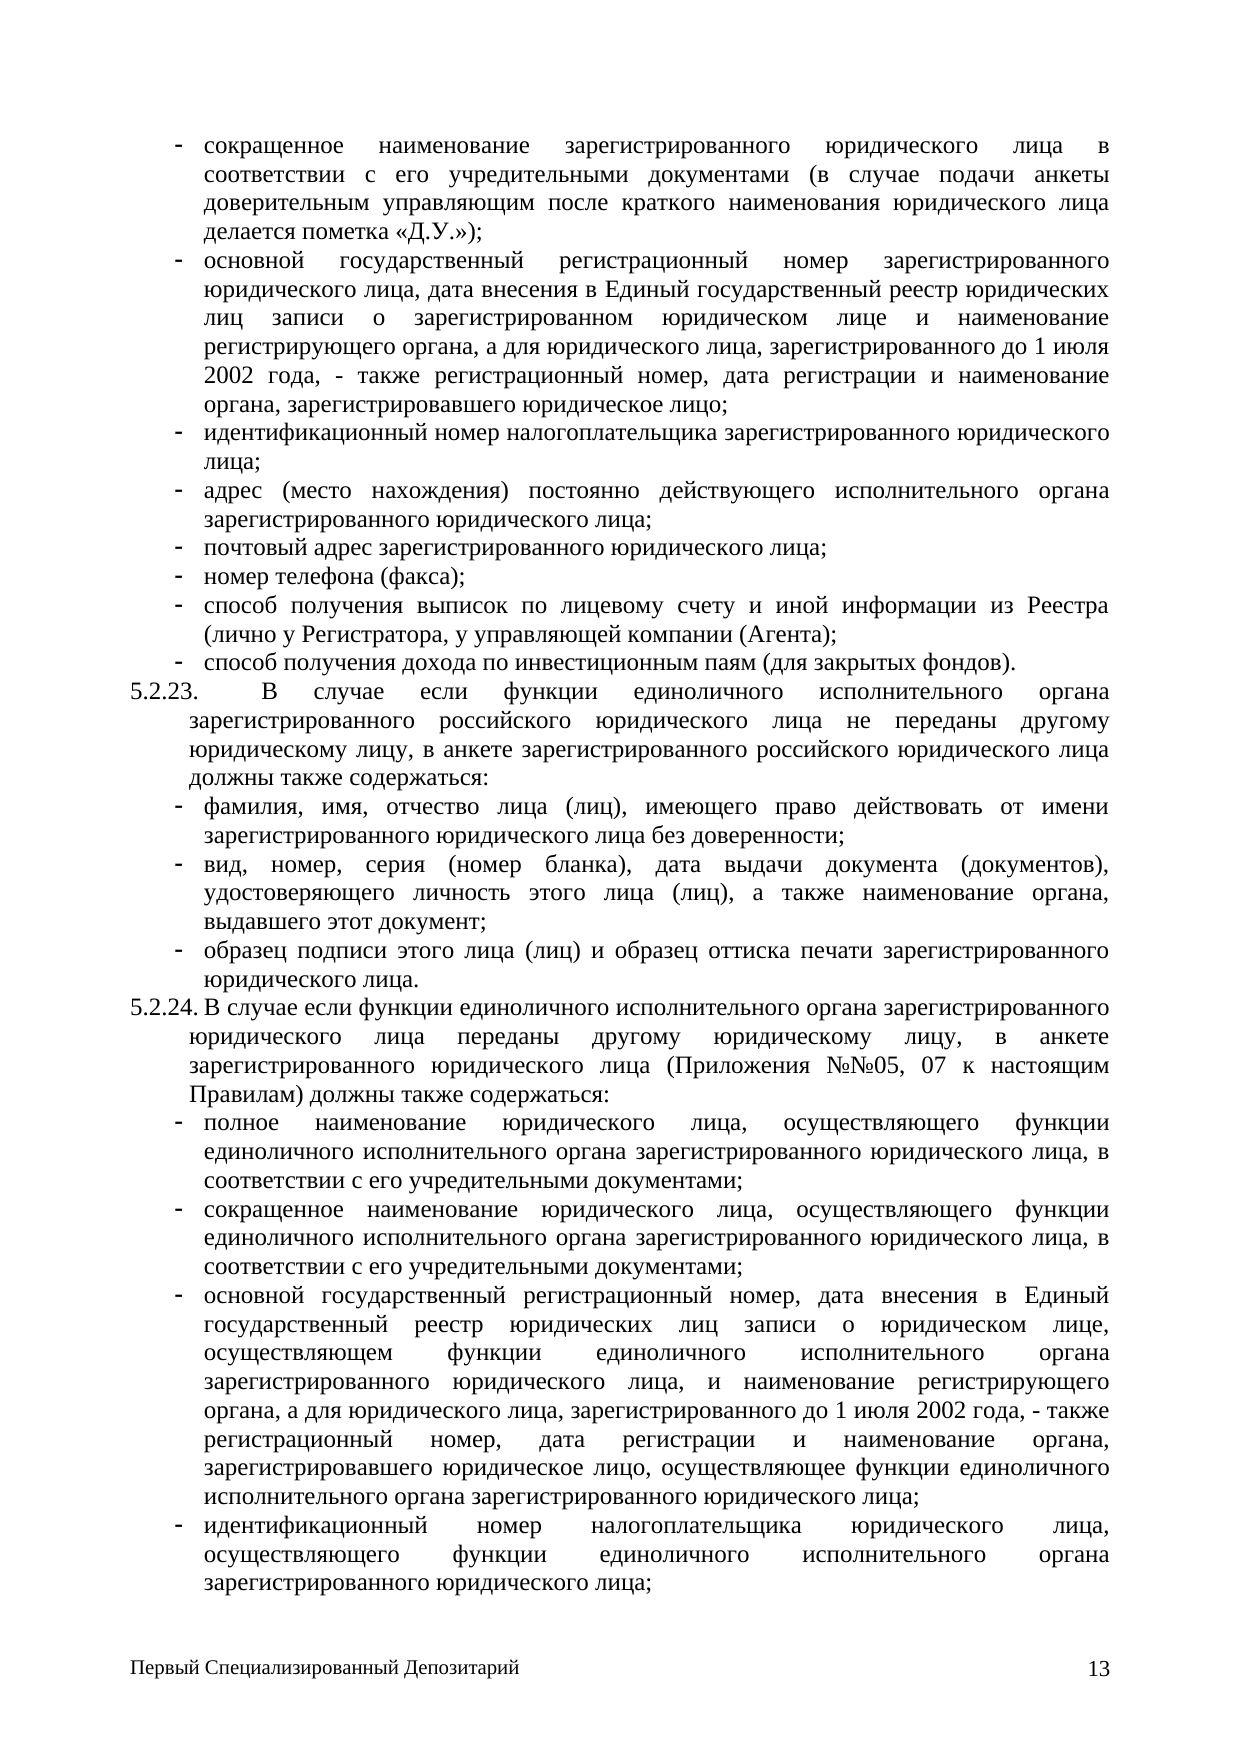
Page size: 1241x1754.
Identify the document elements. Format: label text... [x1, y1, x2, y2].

list идентификационный номер налогоплательщика юридического лица, осуществляющего функции единоличного исполнительного органа зарегистрированного юридического лица; [174, 1510, 1110, 1596]
list номер телефона (факса); [174, 561, 1110, 590]
list фамилия, имя, отчество лица (лиц), имеющего право действовать от имени зарегистрированного юридического лица без доверенности; [174, 791, 1110, 849]
list сокращенное наименование зарегистрированного юридического лица в соответствии с его учредительными документами (в случае подачи анкеты доверительным управляющим после краткого наименования юридического лица делается пометка «Д.У.»); [174, 130, 1110, 245]
list В случае если функции единоличного исполнительного органа зарегистрированного российского юридического лица не переданы другому юридическому лицу, в анкете зарегистрированного российского юридического лица должны также содержаться: [130, 676, 1110, 791]
list адрес (место нахождения) постоянно действующего исполнительного органа зарегистрированного юридического лица; [174, 475, 1110, 532]
list сокращенное наименование юридического лица, осуществляющего функции единоличного исполнительного органа зарегистрированного юридического лица, в соответствии с его учредительными документами; [174, 1194, 1110, 1280]
list основной государственный регистрационный номер, дата внесения в Единый государственный реестр юридических лиц записи о юридическом лице, осуществляющем функции единоличного исполнительного органа зарегистрированного юридического лица, и наименование регистрирующего органа, а для юридического лица, зарегистрированного до 1 июля 2002 года, - также регистрационный номер, дата регистрации и наименование органа, зарегистрировавшего юридическое лицо, осуществляющее функции единоличного исполнительного органа зарегистрированного юридического лица; [174, 1280, 1110, 1510]
list идентификационный номер налогоплательщика зарегистрированного юридического лица; [174, 417, 1110, 475]
list способ получения дохода по инвестиционным паям (для закрытых фондов). [174, 647, 1110, 676]
list основной государственный регистрационный номер зарегистрированного юридического лица, дата внесения в Единый государственный реестр юридических лиц записи о зарегистрированном юридическом лице и наименование регистрирующего органа, а для юридического лица, зарегистрированного до 1 июля 2002 года, - также регистрационный номер, дата регистрации и наименование органа, зарегистрировавшего юридическое лицо; [174, 245, 1110, 417]
list вид, номер, серия (номер бланка), дата выдачи документа (документов), удостоверяющего личность этого лица (лиц), а также наименование органа, выдавшего этот документ; [174, 849, 1110, 935]
list полное наименование юридического лица, осуществляющего функции единоличного исполнительного органа зарегистрированного юридического лица, в соответствии с его учредительными документами; [174, 1107, 1110, 1194]
list почтовый адрес зарегистрированного юридического лица; [174, 532, 1110, 561]
list способ получения выписок по лицевому счету и иной информации из Реестра (лично у Регистратора, у управляющей компании (Агента); [174, 590, 1110, 647]
list образец подписи этого лица (лиц) и образец оттиска печати зарегистрированного юридического лица. [174, 935, 1110, 992]
list В случае если функции единоличного исполнительного органа зарегистрированного юридического лица переданы другому юридическому лицу, в анкете зарегистрированного юридического лица (Приложения №№05, 07 к настоящим Правилам) должны также содержаться: [130, 992, 1110, 1107]
